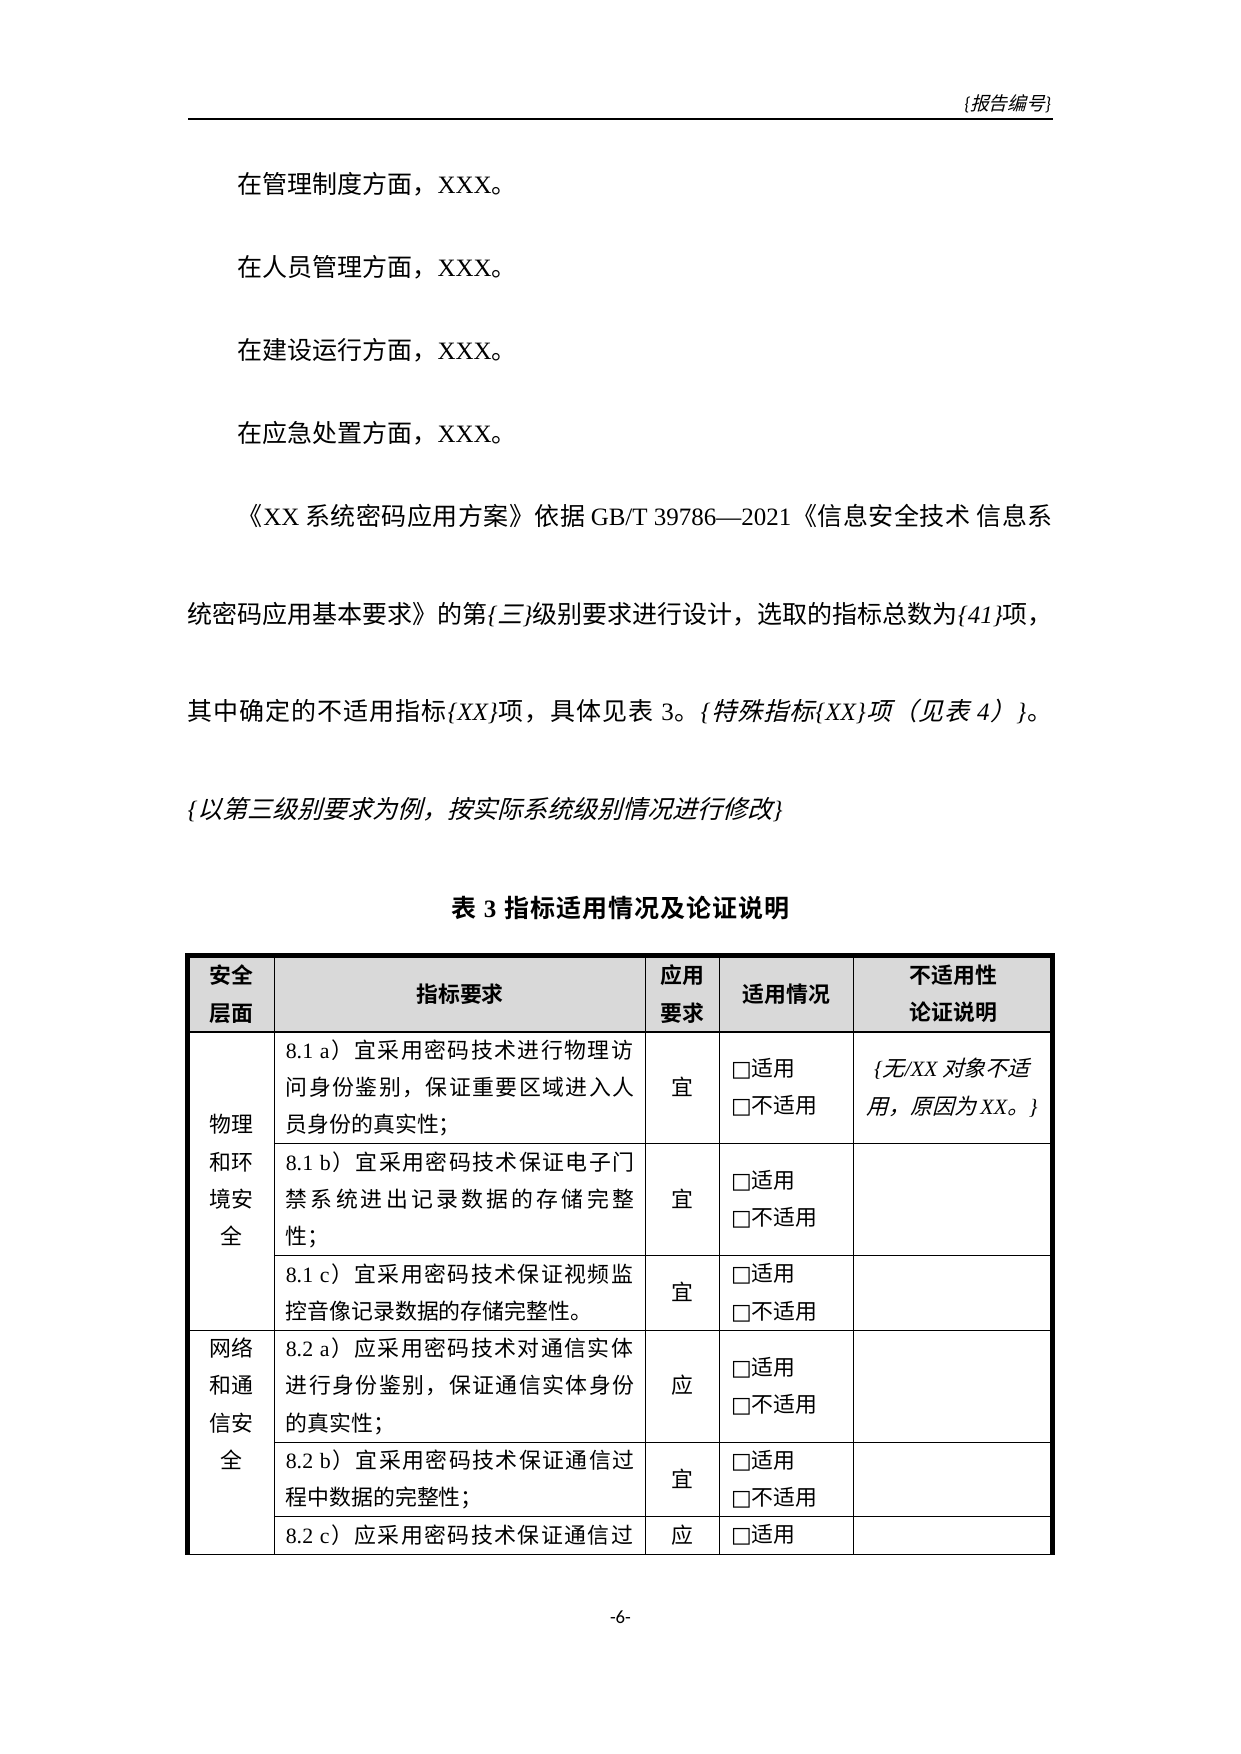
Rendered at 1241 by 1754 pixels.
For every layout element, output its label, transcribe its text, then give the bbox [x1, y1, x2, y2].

table_cell {无/XX对象不适用，原因为XX。} [854, 1033, 1050, 1143]
table_cell [854, 1443, 1050, 1516]
table_cell 网络和通信安全 [190, 1331, 274, 1553]
text 在管理制度方面，XXX。 [187, 150, 1053, 215]
table_cell 应 [646, 1517, 719, 1553]
table_cell 宜 [646, 1443, 719, 1516]
table_cell □适用 □不适用 [720, 1256, 853, 1330]
table_cell [854, 1256, 1050, 1330]
table_cell □适用 □不适用 [720, 1443, 853, 1516]
table_cell □适用 □不适用 [720, 1331, 853, 1442]
table_cell 宜 [646, 1256, 719, 1330]
table_cell □适用 □不适用 [720, 1033, 853, 1143]
table_cell 物理和环境安全 [190, 1033, 274, 1330]
table_cell 8.1 b）宜采用密码技术保证电子门禁系统进出记录数据的存储完整性； [275, 1144, 645, 1255]
table_cell [854, 1331, 1050, 1442]
table_cell [854, 1144, 1050, 1255]
text 在人员管理方面，XXX。 [187, 233, 1053, 298]
table_cell □适用 □不适用 [720, 1144, 853, 1255]
table_cell 8.1 c）宜采用密码技术保证视频监控音像记录数据的存储完整性。 [275, 1256, 645, 1330]
table_cell □适用 □不适用 [720, 1517, 853, 1553]
text 表 3 指标适用情况及论证说明 [187, 874, 1053, 939]
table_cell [275, 1517, 645, 1553]
table_cell 8.1 a）宜采用密码技术进行物理访问身份鉴别，保证重要区域进入人员身份的真实性； [275, 1033, 645, 1143]
table_cell 宜 [646, 1033, 719, 1143]
table_cell 应 [646, 1331, 719, 1442]
table_header 安全层面 [190, 958, 274, 1031]
table_cell 宜 [646, 1144, 719, 1255]
text 《XX系统密码应用方案》依据GB/T 39786—2021《信息安全技术 信息系统密码应用基本要求》的第{三}级别要求进行设计，选取的指标总数为{41}项，其中确定的不适用指标{XX}项，具体见表 3。{特殊指标{XX}项（见表 4）}。{以第三级别要求为例，按实际系统级别情况进行修改} [187, 482, 1053, 840]
table_header 指标要求 [275, 958, 645, 1031]
table_header 应用要求 [646, 958, 719, 1031]
table_cell 8.2 a）应采用密码技术对通信实体进行身份鉴别，保证通信实体身份的真实性； [275, 1331, 645, 1442]
text 在应急处置方面，XXX。 [187, 399, 1053, 464]
table_cell [854, 1517, 1050, 1553]
table_cell 8.2 b）宜采用密码技术保证通信过程中数据的完整性； [275, 1443, 645, 1516]
table_header 不适用性 论证说明 [854, 958, 1050, 1031]
text 在建设运行方面，XXX。 [187, 316, 1053, 381]
table_header 适用情况 [720, 958, 853, 1031]
